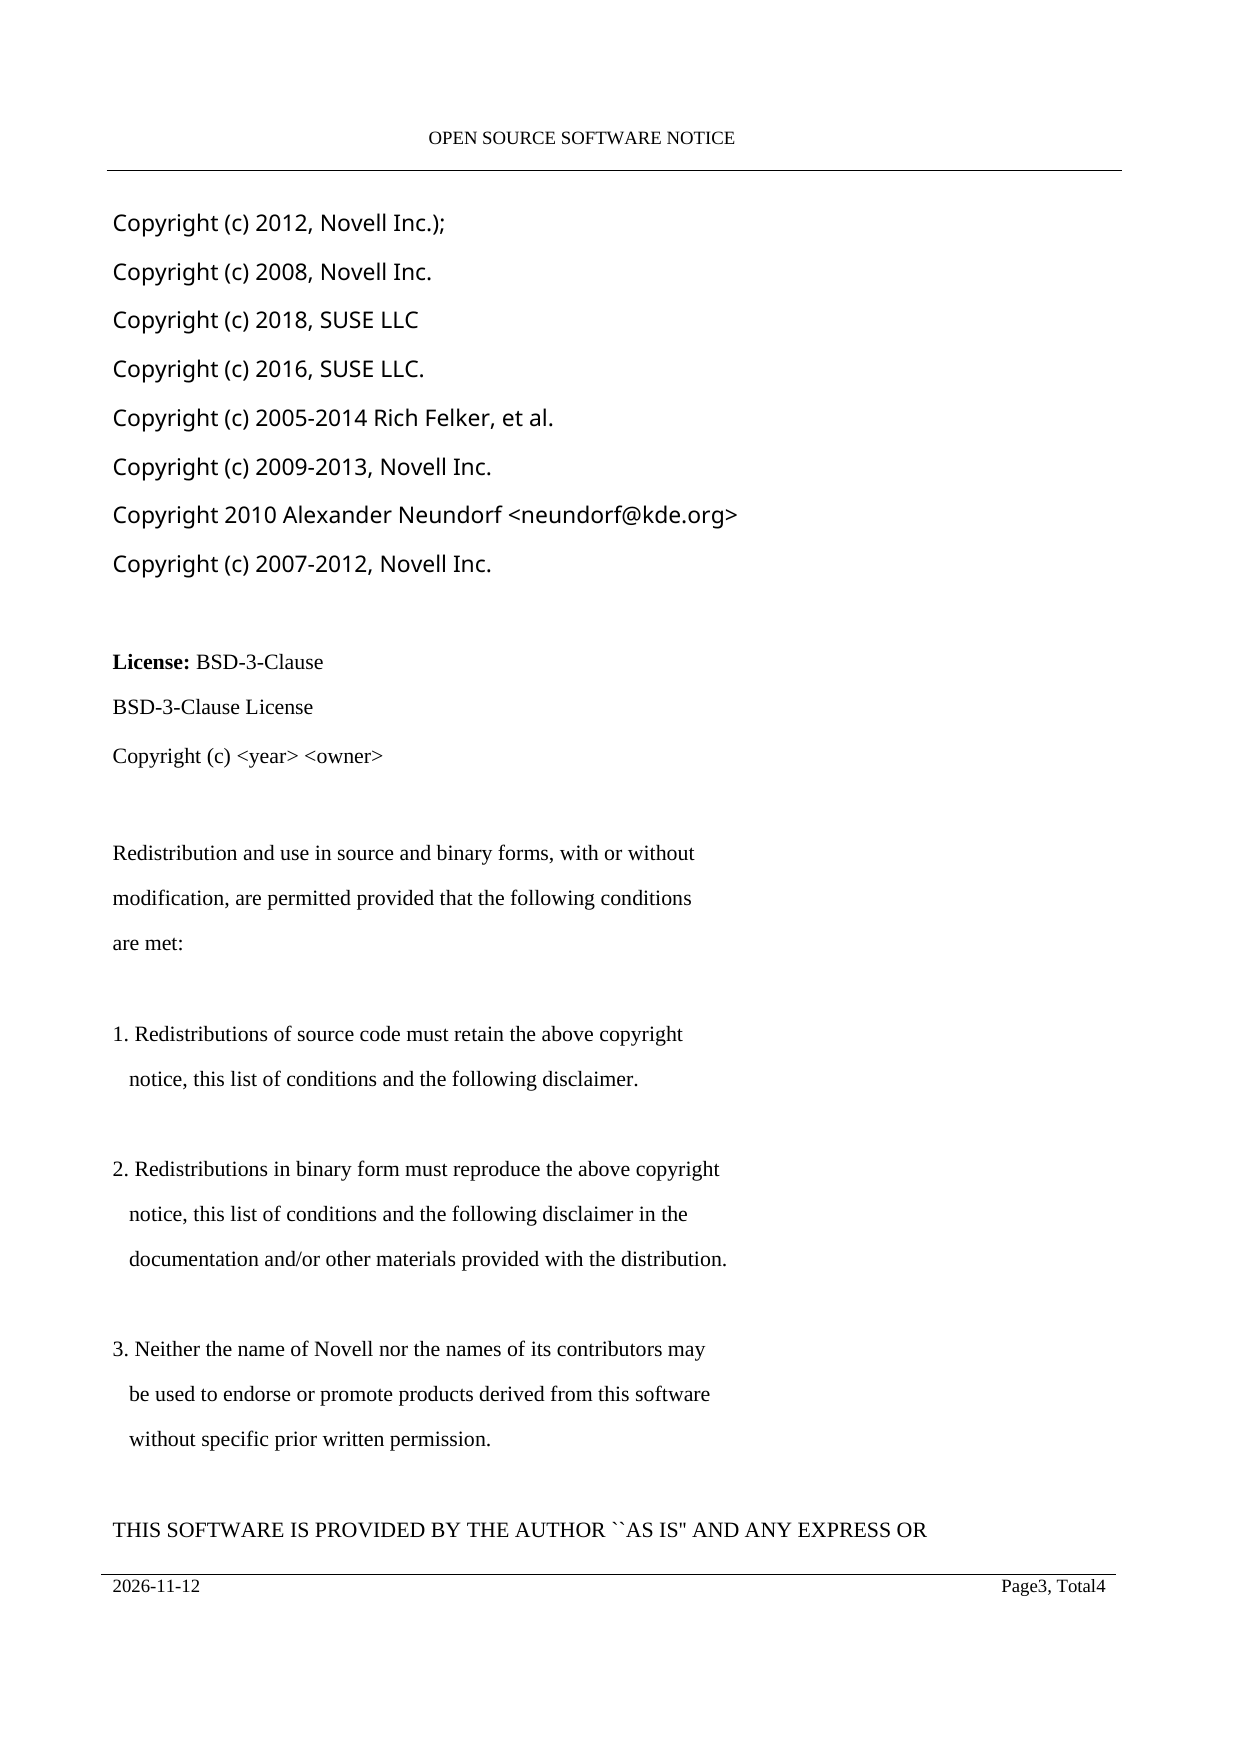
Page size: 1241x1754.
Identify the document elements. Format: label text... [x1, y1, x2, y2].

text 1. Redistributions of source code must retain the above copyright [112, 1017, 1128, 1049]
text notice, this list of conditions and the following disclaimer in the [112, 1197, 1128, 1230]
text notice, this list of conditions and the following disclaimer. [112, 1062, 1128, 1094]
text 3. Neither the name of Novell nor the names of its contributors may [112, 1333, 1128, 1365]
text License: BSD-3-Clause [112, 645, 1128, 678]
text documentation and/or other materials provided with the distribution. [112, 1242, 1128, 1275]
text THIS SOFTWARE IS PROVIDED BY THE AUTHOR ``AS IS'' AND ANY EXPRESS OR [112, 1513, 1128, 1546]
text 2. Redistributions in binary form must reproduce the above copyright [112, 1152, 1128, 1185]
text are met: [112, 927, 1128, 959]
text modification, are permitted provided that the following conditions [112, 882, 1128, 914]
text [112, 206, 1128, 629]
text BSD-3-Clause License Copyright (c) <year> <owner> Redistribution and use in source and binary forms, with or without [112, 690, 1128, 869]
text be used to endorse or promote products derived from this software [112, 1378, 1128, 1410]
text without specific prior written permission. [112, 1423, 1128, 1455]
